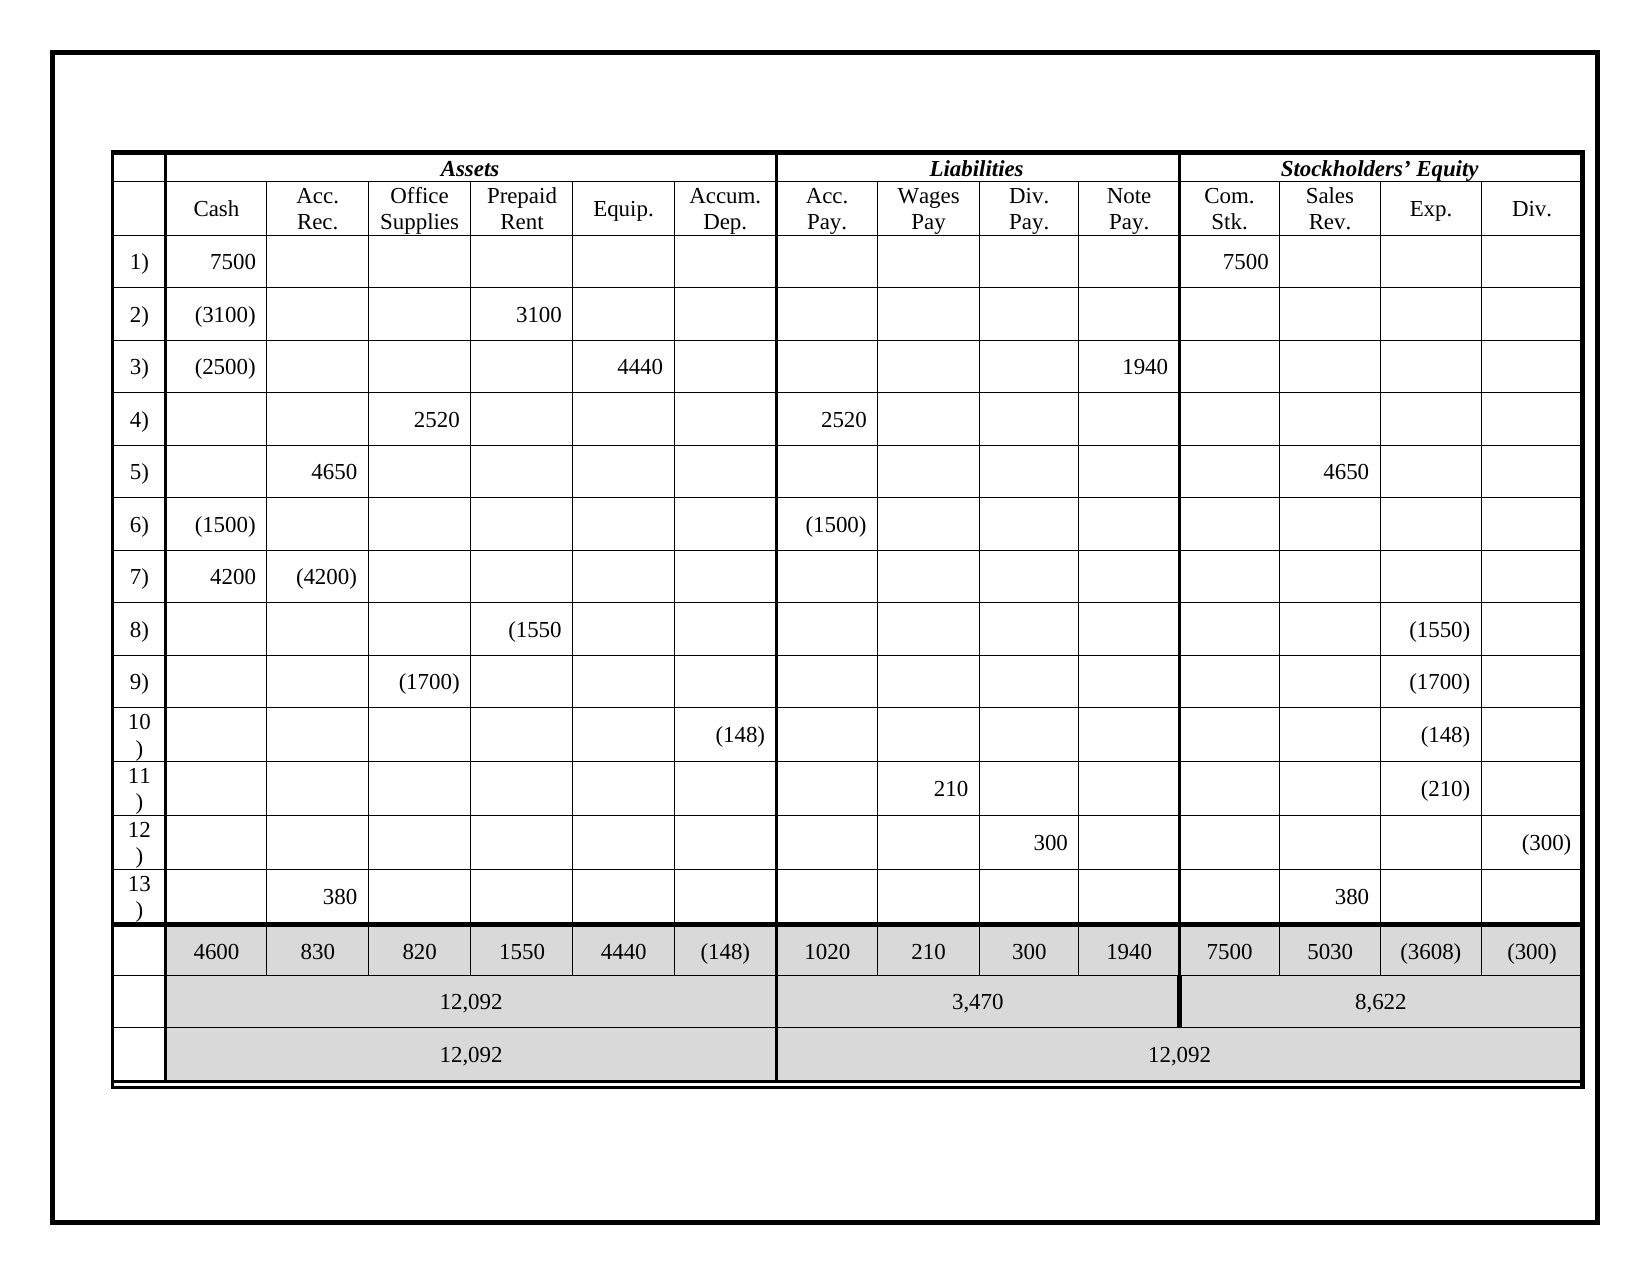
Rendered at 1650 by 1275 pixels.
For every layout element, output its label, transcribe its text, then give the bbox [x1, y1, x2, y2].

table_cell [1482, 236, 1580, 287]
table_cell 7500 [1181, 927, 1279, 975]
table_cell 10) [114, 708, 164, 761]
table_cell [878, 870, 979, 922]
table_cell [369, 603, 470, 655]
table_cell 7500 [167, 236, 266, 287]
table_cell Cash [167, 182, 266, 235]
table_cell [1181, 498, 1279, 550]
table_cell [1482, 708, 1580, 761]
table_cell Div. [1482, 182, 1580, 235]
table_cell Accum. Dep. [675, 182, 775, 235]
table_cell [573, 708, 674, 761]
table_cell [878, 551, 979, 602]
table_cell [675, 393, 775, 445]
table_cell [778, 341, 877, 392]
table_cell [1181, 393, 1279, 445]
table_cell [1381, 393, 1481, 445]
table_cell [1079, 236, 1178, 287]
table_cell (1700) [1381, 656, 1481, 707]
table_cell [980, 656, 1078, 707]
table_cell [471, 656, 572, 707]
table_cell (148) [675, 927, 775, 975]
table_cell 830 [267, 927, 368, 975]
table_cell [267, 708, 368, 761]
table_cell 3100 [471, 288, 572, 340]
table_cell [1482, 393, 1580, 445]
table_cell [1482, 870, 1580, 922]
table_cell [573, 870, 674, 922]
table_cell Equip. [573, 182, 674, 235]
table_cell 1550 [471, 927, 572, 975]
table_cell [675, 498, 775, 550]
table_cell (148) [1381, 708, 1481, 761]
table_cell [1482, 762, 1580, 815]
table_cell [573, 236, 674, 287]
table_cell [471, 762, 572, 815]
table_cell Com. Stk. [1181, 182, 1279, 235]
table_cell 3,470 [778, 976, 1177, 1027]
table_cell [114, 182, 164, 235]
table_cell [878, 603, 979, 655]
table_cell [267, 603, 368, 655]
table_cell [1280, 708, 1380, 761]
table_cell [369, 708, 470, 761]
table_cell [675, 762, 775, 815]
table_cell 1940 [1079, 927, 1178, 975]
table_cell [878, 236, 979, 287]
table_cell [1482, 551, 1580, 602]
table_cell Office Supplies [369, 182, 470, 235]
table_cell [778, 708, 877, 761]
table_cell 4) [114, 393, 164, 445]
table_cell [573, 288, 674, 340]
table_cell [1079, 656, 1178, 707]
table_cell 7) [114, 551, 164, 602]
table_cell [1079, 708, 1178, 761]
table_cell 820 [369, 927, 470, 975]
table_cell [471, 341, 572, 392]
table_cell [1079, 603, 1178, 655]
table_cell Wages Pay [878, 182, 979, 235]
table_cell Sales Rev. [1280, 182, 1380, 235]
table_cell (1700) [369, 656, 470, 707]
table_cell [471, 870, 572, 922]
table_cell 300 [980, 927, 1078, 975]
table_cell [114, 1028, 164, 1080]
table_cell [167, 446, 266, 497]
table_cell [573, 762, 674, 815]
table_cell (3100) [167, 288, 266, 340]
table_cell 300 [980, 816, 1078, 868]
table_cell [1079, 446, 1178, 497]
table_cell [1181, 341, 1279, 392]
table_cell [1079, 288, 1178, 340]
table_cell [1280, 341, 1380, 392]
table_cell [1381, 236, 1481, 287]
table_cell [1181, 446, 1279, 497]
table_cell (3608) [1381, 927, 1481, 975]
table_cell [114, 976, 164, 1027]
table_cell [114, 927, 164, 975]
table_cell (1500) [167, 498, 266, 550]
table_cell [878, 816, 979, 868]
table_cell 380 [1280, 870, 1380, 922]
table_cell [1280, 498, 1380, 550]
table_cell 2520 [369, 393, 470, 445]
table_cell [167, 816, 266, 868]
table_cell [1181, 816, 1279, 868]
table_cell [1181, 870, 1279, 922]
table_cell 1940 [1079, 341, 1178, 392]
table_cell 13) [114, 870, 164, 922]
table_cell [471, 393, 572, 445]
table_cell [980, 551, 1078, 602]
table_cell 12,092 [167, 976, 775, 1027]
table_cell 4200 [167, 551, 266, 602]
table_cell 4650 [267, 446, 368, 497]
table_cell [1280, 236, 1380, 287]
table_cell [369, 446, 470, 497]
table_cell [267, 656, 368, 707]
table_cell [369, 816, 470, 868]
table_cell [1280, 603, 1380, 655]
table_cell [675, 551, 775, 602]
table_cell [1482, 288, 1580, 340]
table_cell [980, 603, 1078, 655]
table_cell [267, 816, 368, 868]
table_cell [1280, 656, 1380, 707]
table_cell Prepaid Rent [471, 182, 572, 235]
table_cell [778, 656, 877, 707]
table_header Liabilities [778, 155, 1178, 181]
table_cell [778, 236, 877, 287]
table_cell [878, 446, 979, 497]
table_cell [675, 341, 775, 392]
table_cell [167, 656, 266, 707]
table_cell [1280, 288, 1380, 340]
table_cell [778, 446, 877, 497]
table_cell [1482, 446, 1580, 497]
table_cell [267, 393, 368, 445]
table_cell [878, 341, 979, 392]
table_cell [675, 816, 775, 868]
table_cell 1020 [778, 927, 877, 975]
table_cell [980, 446, 1078, 497]
table_cell [573, 551, 674, 602]
table_cell [267, 341, 368, 392]
table_cell [980, 288, 1078, 340]
table_cell [267, 236, 368, 287]
table_cell [1079, 816, 1178, 868]
table_cell (1550 [471, 603, 572, 655]
table_cell (148) [675, 708, 775, 761]
table_cell (1500) [778, 498, 877, 550]
table_cell [471, 446, 572, 497]
table_cell [1181, 603, 1279, 655]
table_cell [1079, 393, 1178, 445]
table_cell [267, 762, 368, 815]
table_cell Acc. Rec. [267, 182, 368, 235]
table_cell [1181, 288, 1279, 340]
table_cell (2500) [167, 341, 266, 392]
table_cell 2) [114, 288, 164, 340]
table_cell [980, 762, 1078, 815]
table_cell [878, 708, 979, 761]
table_cell [1181, 708, 1279, 761]
table_cell 5030 [1280, 927, 1380, 975]
table_cell [675, 446, 775, 497]
table_cell 9) [114, 656, 164, 707]
table_cell [980, 236, 1078, 287]
table_header Assets [167, 155, 775, 181]
table_cell 210 [878, 762, 979, 815]
table_cell 12) [114, 816, 164, 868]
table_cell [573, 498, 674, 550]
table_cell [471, 816, 572, 868]
table_cell [267, 498, 368, 550]
table_cell [980, 393, 1078, 445]
table_cell [1381, 288, 1481, 340]
table_cell 12,092 [167, 1028, 775, 1080]
table_cell [1381, 446, 1481, 497]
table_cell [1482, 341, 1580, 392]
table_cell [267, 288, 368, 340]
table_cell [1381, 341, 1481, 392]
table_cell [1181, 762, 1279, 815]
table_cell [573, 446, 674, 497]
table_cell [369, 288, 470, 340]
table_cell [369, 762, 470, 815]
table_cell [1280, 762, 1380, 815]
table_cell [1079, 551, 1178, 602]
table_cell 4440 [573, 341, 674, 392]
table_cell [1079, 498, 1178, 550]
table_cell [167, 393, 266, 445]
table_cell 4650 [1280, 446, 1380, 497]
table_header [114, 155, 164, 181]
table_cell [1280, 551, 1380, 602]
table_cell [1181, 656, 1279, 707]
table_cell 2520 [778, 393, 877, 445]
table_cell [1280, 393, 1380, 445]
table_cell [1381, 816, 1481, 868]
table_cell 8) [114, 603, 164, 655]
table_cell (4200) [267, 551, 368, 602]
table_cell [1482, 603, 1580, 655]
table_cell [471, 551, 572, 602]
table_cell [675, 656, 775, 707]
table_cell [778, 816, 877, 868]
table_cell [980, 708, 1078, 761]
table_cell [878, 656, 979, 707]
table_cell [369, 236, 470, 287]
table_cell [778, 551, 877, 602]
table_cell [878, 393, 979, 445]
table_cell 6) [114, 498, 164, 550]
table_cell [1482, 656, 1580, 707]
table_cell [573, 656, 674, 707]
table_cell [980, 341, 1078, 392]
table_cell [980, 498, 1078, 550]
table_cell [369, 551, 470, 602]
table_cell [369, 341, 470, 392]
table_cell [167, 870, 266, 922]
table_cell 11) [114, 762, 164, 815]
table_cell [778, 870, 877, 922]
table_cell [1079, 870, 1178, 922]
table_cell 1) [114, 236, 164, 287]
table_cell [471, 498, 572, 550]
table_cell [573, 603, 674, 655]
table_cell [878, 288, 979, 340]
table_cell Acc. Pay. [778, 182, 877, 235]
table_cell [573, 816, 674, 868]
table_cell [1079, 762, 1178, 815]
table_cell 3) [114, 341, 164, 392]
table_cell [1482, 498, 1580, 550]
table_cell [1280, 816, 1380, 868]
table_cell [369, 498, 470, 550]
table_cell (210) [1381, 762, 1481, 815]
table_header Stockholders’ Equity [1181, 155, 1580, 181]
table_cell 8,622 [1182, 976, 1580, 1027]
table_cell 12,092 [778, 1028, 1580, 1080]
table_cell [471, 708, 572, 761]
table_cell [675, 603, 775, 655]
table_cell 7500 [1181, 236, 1279, 287]
table_cell 210 [878, 927, 979, 975]
table_cell Exp. [1381, 182, 1481, 235]
table_cell [675, 288, 775, 340]
table_cell [778, 762, 877, 815]
table_cell [980, 870, 1078, 922]
table_cell 4440 [573, 927, 674, 975]
table_cell (300) [1482, 927, 1580, 975]
table_cell (300) [1482, 816, 1580, 868]
table_cell [675, 870, 775, 922]
table_cell [675, 236, 775, 287]
table_cell [1181, 551, 1279, 602]
table_cell [573, 393, 674, 445]
table_cell (1550) [1381, 603, 1481, 655]
table_cell 5) [114, 446, 164, 497]
table_cell [471, 236, 572, 287]
table_cell Note Pay. [1079, 182, 1178, 235]
table_cell [1381, 551, 1481, 602]
table_cell [1381, 498, 1481, 550]
table_cell 380 [267, 870, 368, 922]
table_cell [778, 288, 877, 340]
table_cell Div. Pay. [980, 182, 1078, 235]
table_cell [369, 870, 470, 922]
table_cell [167, 708, 266, 761]
table_cell 4600 [167, 927, 266, 975]
table_cell [167, 762, 266, 815]
table_cell [167, 603, 266, 655]
table_cell [1381, 870, 1481, 922]
table_cell [778, 603, 877, 655]
table_cell [878, 498, 979, 550]
